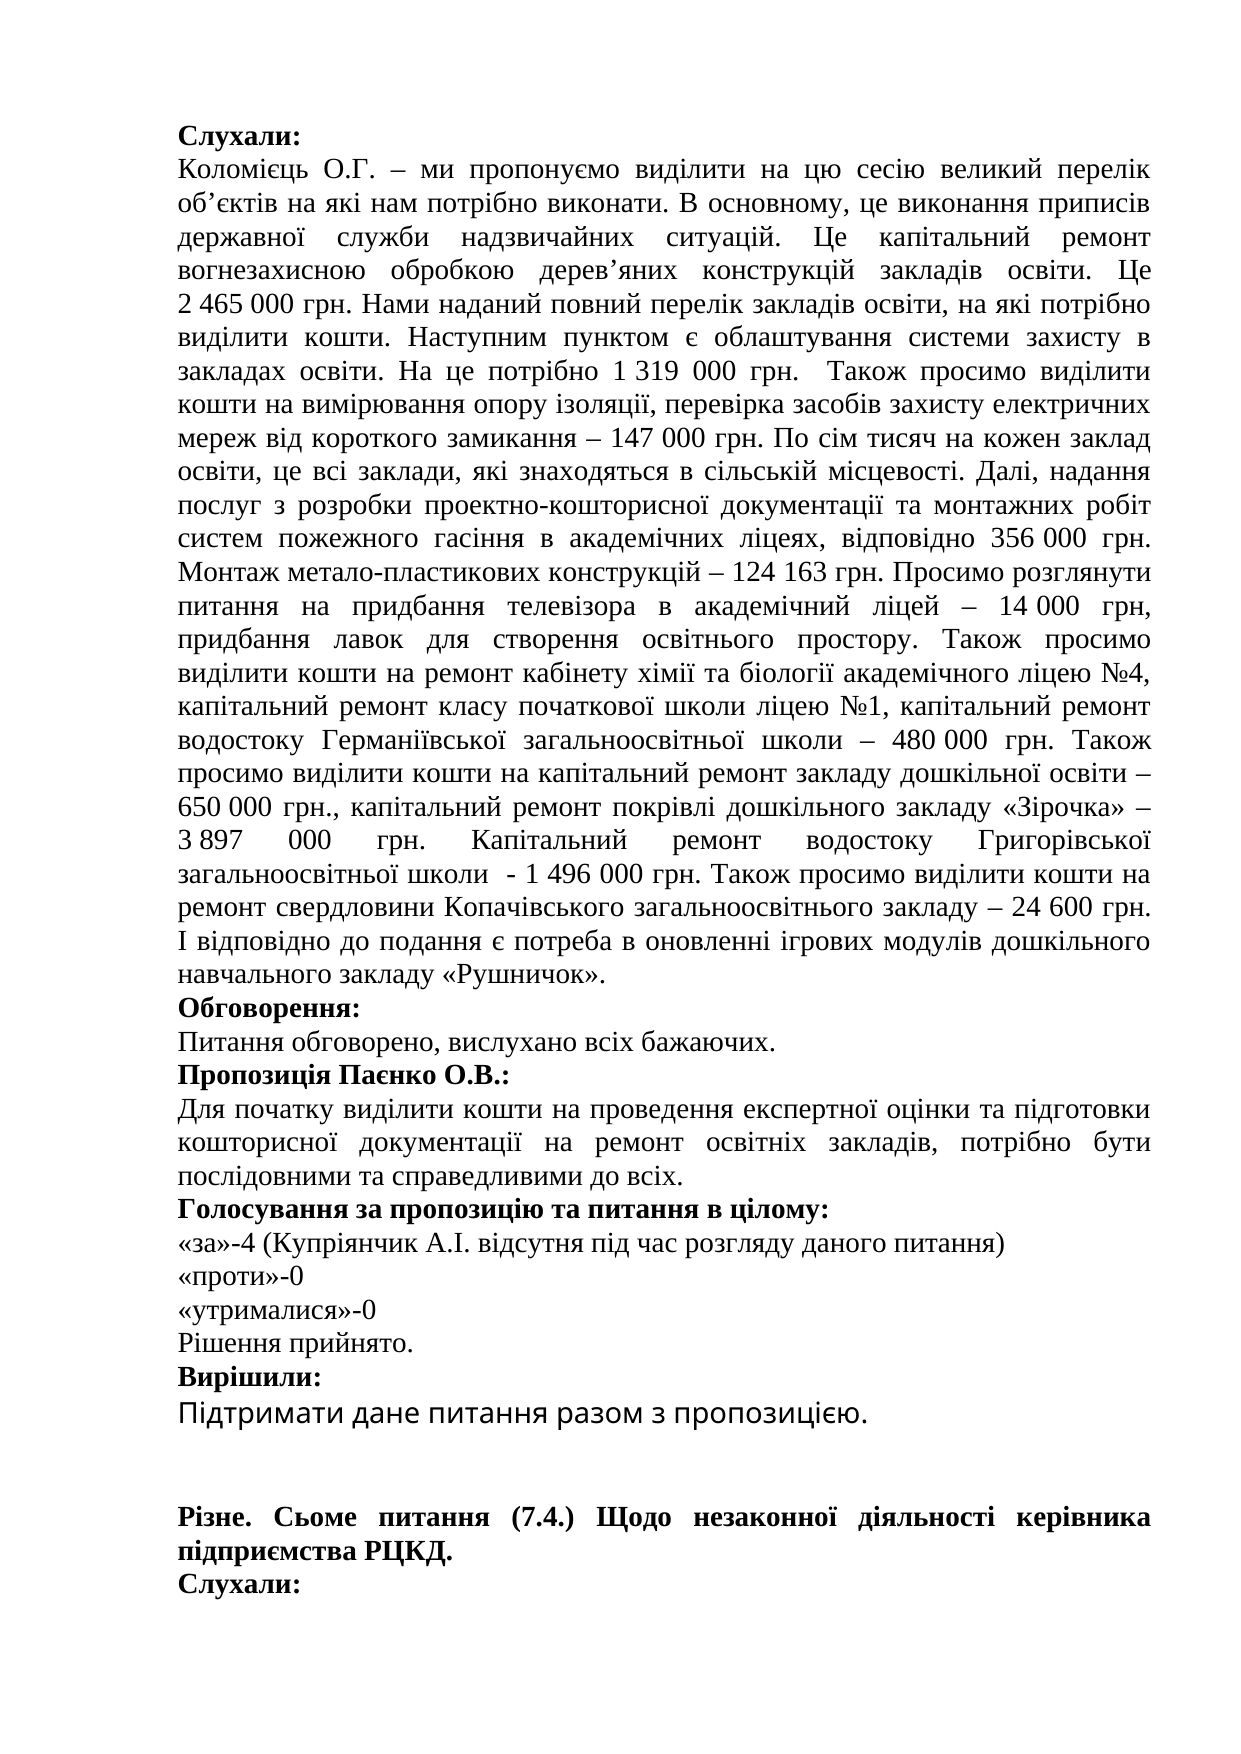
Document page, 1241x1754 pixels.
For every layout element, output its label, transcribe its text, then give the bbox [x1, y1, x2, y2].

text Для початку виділити кошти на проведення експертної оцінки та підготовки кошторисної документації на ремонт освітніх закладів, потрібно бути послідовними та справедливими до всіх. [177, 1091, 1152, 1191]
text «проти»-0 [177, 1258, 1152, 1292]
text Слухали: [177, 1567, 1152, 1600]
text Коломієць О.Г. – ми пропонуємо виділити на цю сесію великий перелік об’єктів на які нам потрібно виконати. В основному, це виконання приписів державної служби надзвичайних ситуацій. Це капітальний ремонт вогнезахисною обробкою дерев’яних конструкцій закладів освіти. Це 2 465 000 грн. Нами наданий повний перелік закладів освіти, на які потрібно виділити кошти. Наступним пунктом є облаштування системи захисту в закладах освіти. На це потрібно 1 319 000 грн. Також просимо виділити кошти на вимірювання опору ізоляції, перевірка засобів захисту електричних мереж від короткого замикання – 147 000 грн. По сім тисяч на кожен заклад освіти, це всі заклади, які знаходяться в сільській місцевості. Далі, надання послуг з розробки проектно-кошторисної документації та монтажних робіт систем пожежного гасіння в академічних ліцеях, відповідно 356 000 грн. Монтаж метало-пластикових конструкцій – 124 163 грн. Просимо розглянути питання на придбання телевізора в академічний ліцей – 14 000 грн, придбання лавок для створення освітнього простору. Також просимо виділити кошти на ремонт кабінету хімії та біології академічного ліцею №4, капітальний ремонт класу початкової школи ліцею №1, капітальний ремонт водостоку Германіївської загальноосвітньої школи – 480 000 грн. Також просимо виділити кошти на капітальний ремонт закладу дошкільної освіти – 650 000 грн., капітальний ремонт покрівлі дошкільного закладу «Зірочка» – 3 897 000 грн. Капітальний ремонт водостоку Григорівської загальноосвітньої школи - 1 496 000 грн. Також просимо виділити кошти на ремонт свердловини Копачівського загальноосвітнього закладу – 24 600 грн. І відповідно до подання є потреба в оновленні ігрових модулів дошкільного навчального закладу «Рушничок». [177, 152, 1152, 990]
text Вирішили: [177, 1359, 1152, 1393]
text Слухали: [177, 118, 1152, 152]
text Пропозиція Паєнко О.В.: [177, 1057, 1152, 1091]
text Питання обговорено, вислухано всіх бажаючих. [177, 1024, 1152, 1057]
text Голосування за пропозицію та питання в цілому: [177, 1191, 1152, 1225]
text «за»-4 (Купріянчик А.І. відсутня під час розгляду даного питання) [177, 1225, 1152, 1258]
text Підтримати дане питання разом з пропозицією. [177, 1393, 1152, 1432]
text Рішення прийнято. [177, 1326, 1152, 1359]
text Обговорення: [177, 990, 1152, 1024]
text «утрималися»-0 [177, 1292, 1152, 1326]
text Різне. Сьоме питання (7.4.) Щодо незаконної діяльності керівника підприємства РЦКД. [177, 1499, 1152, 1567]
